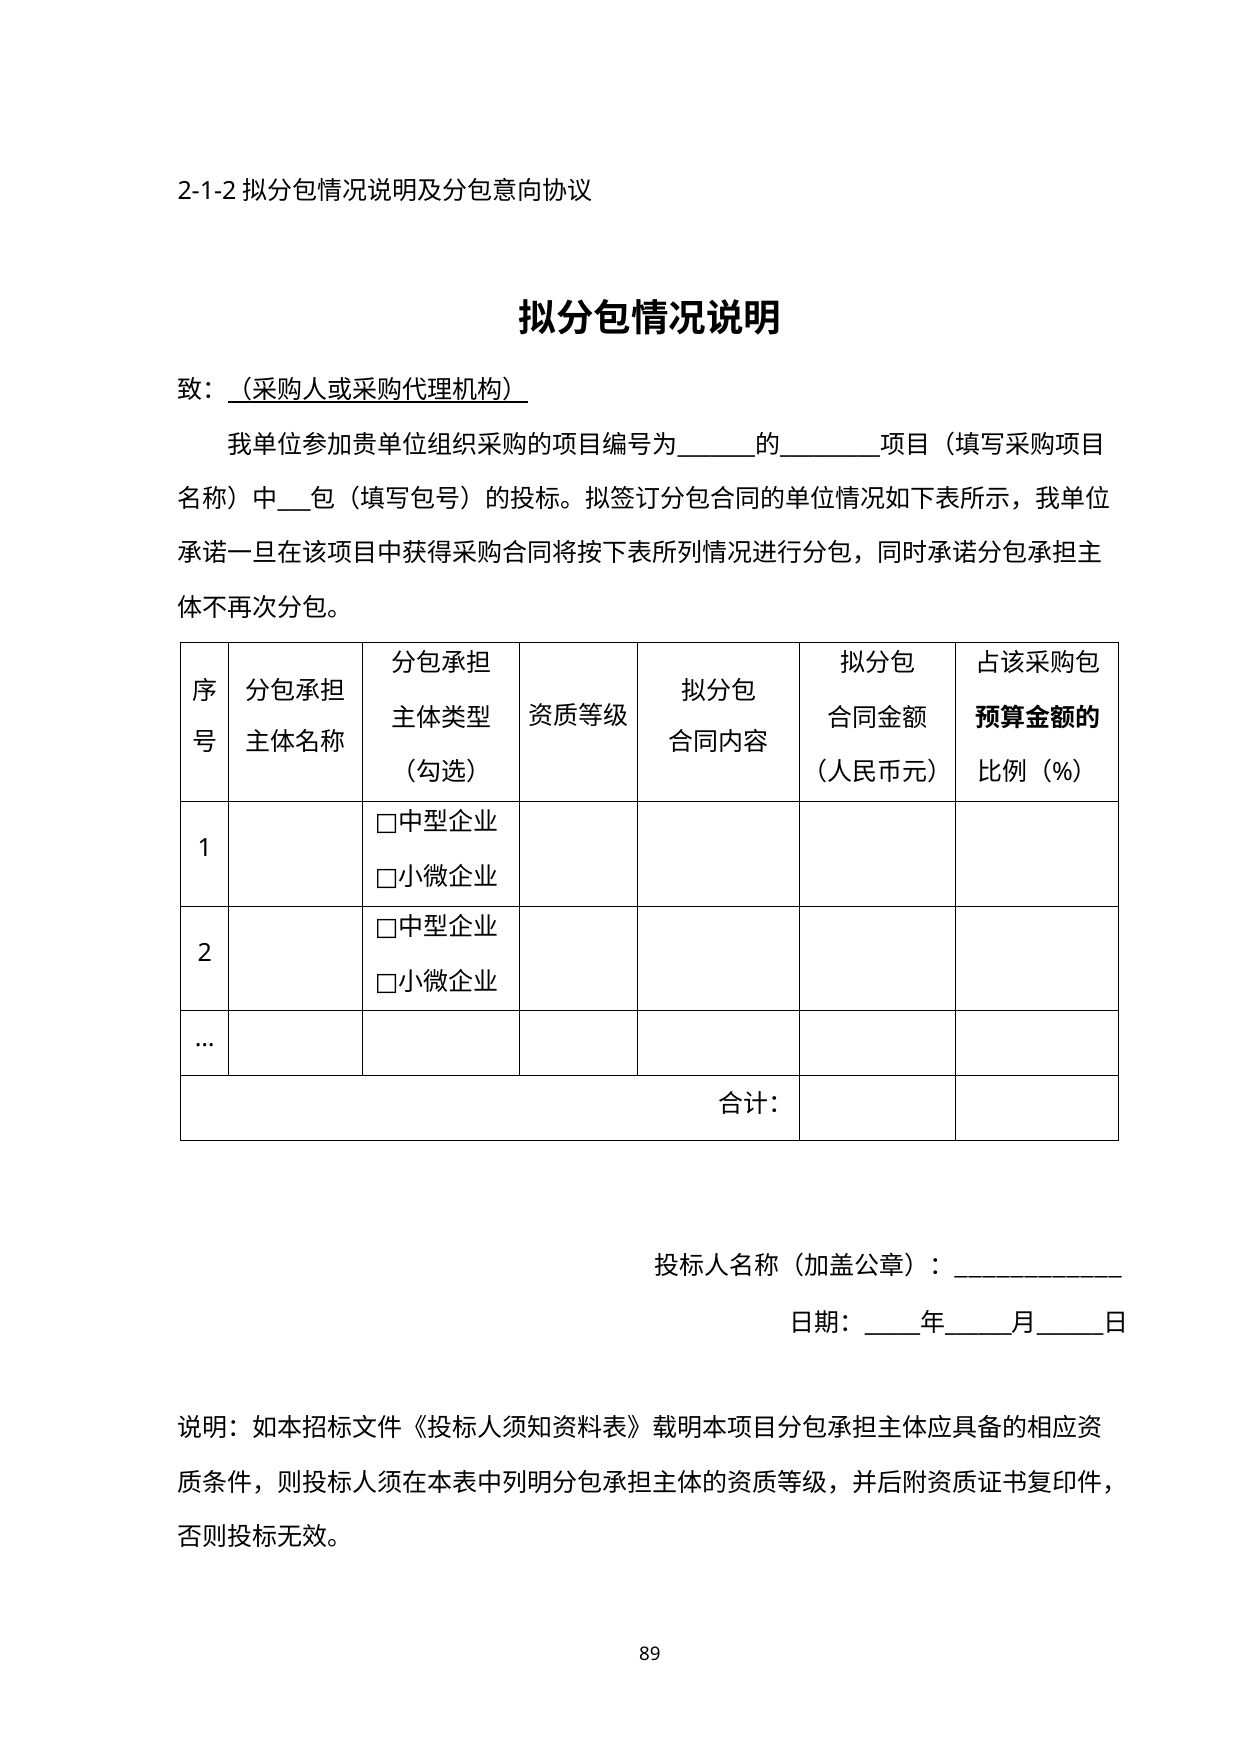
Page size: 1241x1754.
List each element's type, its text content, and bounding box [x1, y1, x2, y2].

table_header 拟分包 合同内容 [638, 643, 799, 801]
table_cell 2 [181, 907, 228, 1010]
table_cell [800, 1011, 955, 1075]
table_cell [229, 802, 362, 906]
table_cell [638, 907, 799, 1010]
text 说明：如本招标文件《投标人须知资料表》载明本项目分包承担主体应具备的相应资质条件，则投标人须在本表中列明分包承担主体的资质等级，并后附资质证书复印件，否则投标无效。 [177, 1408, 1122, 1553]
table_cell □中型企业 □小微企业 [363, 802, 519, 906]
table_cell [956, 802, 1118, 906]
table_cell [363, 1011, 519, 1075]
text 投标人名称（加盖公章）：____________ [177, 1245, 1122, 1281]
table_header 分包承担 主体类型 （勾选） [363, 643, 519, 801]
text 拟分包情况说明 [177, 288, 1122, 343]
table_cell 1 [181, 802, 228, 906]
table_cell [520, 907, 637, 1010]
table_cell [638, 1011, 799, 1075]
text 我单位参加贵单位组织采购的项目编号为_______的_________项目（填写采购项目名称）中___包（填写包号）的投标。拟签订分包合同的单位情况如下表所示，我单位承诺一旦在该项目中获得采购合同将按下表所列情况进行分包，同时承诺分包承担主体不再次分包。 [177, 424, 1122, 623]
table_cell … [181, 1011, 228, 1075]
table_cell [956, 1011, 1118, 1075]
table_cell [956, 1076, 1118, 1139]
table_cell [956, 907, 1118, 1010]
table_header 拟分包 合同金额 （人民币元） [800, 643, 955, 801]
table_cell □中型企业 □小微企业 [363, 907, 519, 1010]
table_header 序号 [181, 643, 228, 801]
table_cell [229, 907, 362, 1010]
table_cell [800, 1076, 955, 1139]
table_cell [520, 1011, 637, 1075]
table_header 分包承担 主体名称 [229, 643, 362, 801]
text 日期：_____年______月______日 [177, 1302, 1128, 1338]
table_header 资质等级 [520, 643, 637, 801]
table_cell [800, 907, 955, 1010]
text 致：（采购人或采购代理机构） [177, 370, 1122, 406]
table_cell [520, 802, 637, 906]
text 2-1-2 拟分包情况说明及分包意向协议 [177, 170, 1122, 206]
table_cell [229, 1011, 362, 1075]
table_header 占该采购包 预算金额的 比例（%） [956, 643, 1118, 801]
table_cell 合计： [181, 1076, 799, 1139]
table_cell [800, 802, 955, 906]
table_cell [638, 802, 799, 906]
